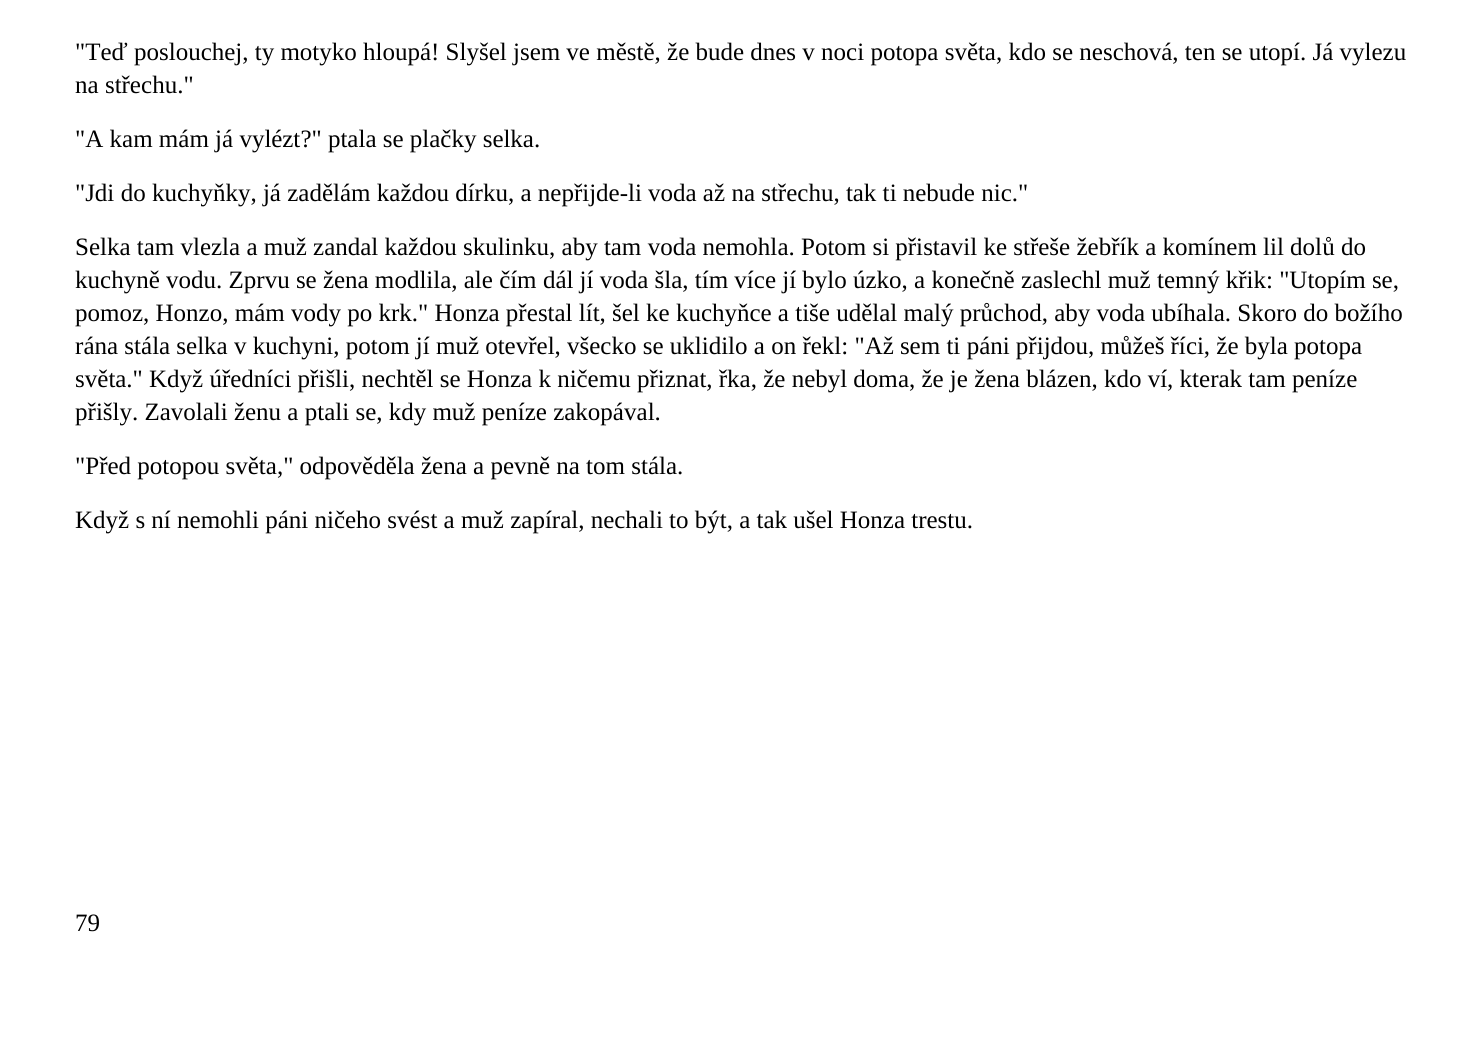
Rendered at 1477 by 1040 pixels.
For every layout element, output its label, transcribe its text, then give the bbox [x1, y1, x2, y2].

text Když s ní nemohli páni ničeho svést a muž zapíral, nechali to být, a tak ušel Honza trestu. [75, 505, 1416, 534]
text "Teď poslouchej, ty motyko hloupá! Slyšel jsem ve městě, že bude dnes v noci potopa světa, kdo se neschová, ten se utopí. Já vylezu na střechu." [75, 37, 1416, 99]
text "Před potopou světa," odpověděla žena a pevně na tom stála. [75, 451, 1416, 480]
text "A kam mám já vylézt?" ptala se plačky selka. [75, 124, 1416, 153]
text Selka tam vlezla a muž zandal každou skulinku, aby tam voda nemohla. Potom si přistavil ke střeše žebřík a komínem lil dolů do kuchyně vodu. Zprvu se žena modlila, ale čím dál jí voda šla, tím více jí bylo úzko, a konečně zaslechl muž temný křik: "Utopím se, pomoz, Honzo, mám vody po krk." Honza přestal lít, šel ke kuchyňce a tiše udělal malý průchod, aby voda ubíhala. Skoro do božího rána stála selka v kuchyni, potom jí muž otevřel, všecko se uklidilo a on řekl: "Až sem ti páni přijdou, můžeš říci, že byla potopa světa." Když úředníci přišli, nechtěl se Honza k ničemu přiznat, řka, že nebyl doma, že je žena blázen, kdo ví, kterak tam peníze přišly. Zavolali ženu a ptali se, kdy muž peníze zakopával. [75, 232, 1416, 426]
text "Jdi do kuchyňky, já zadělám každou dírku, a nepřijde-li voda až na střechu, tak ti nebude nic." [75, 178, 1416, 207]
